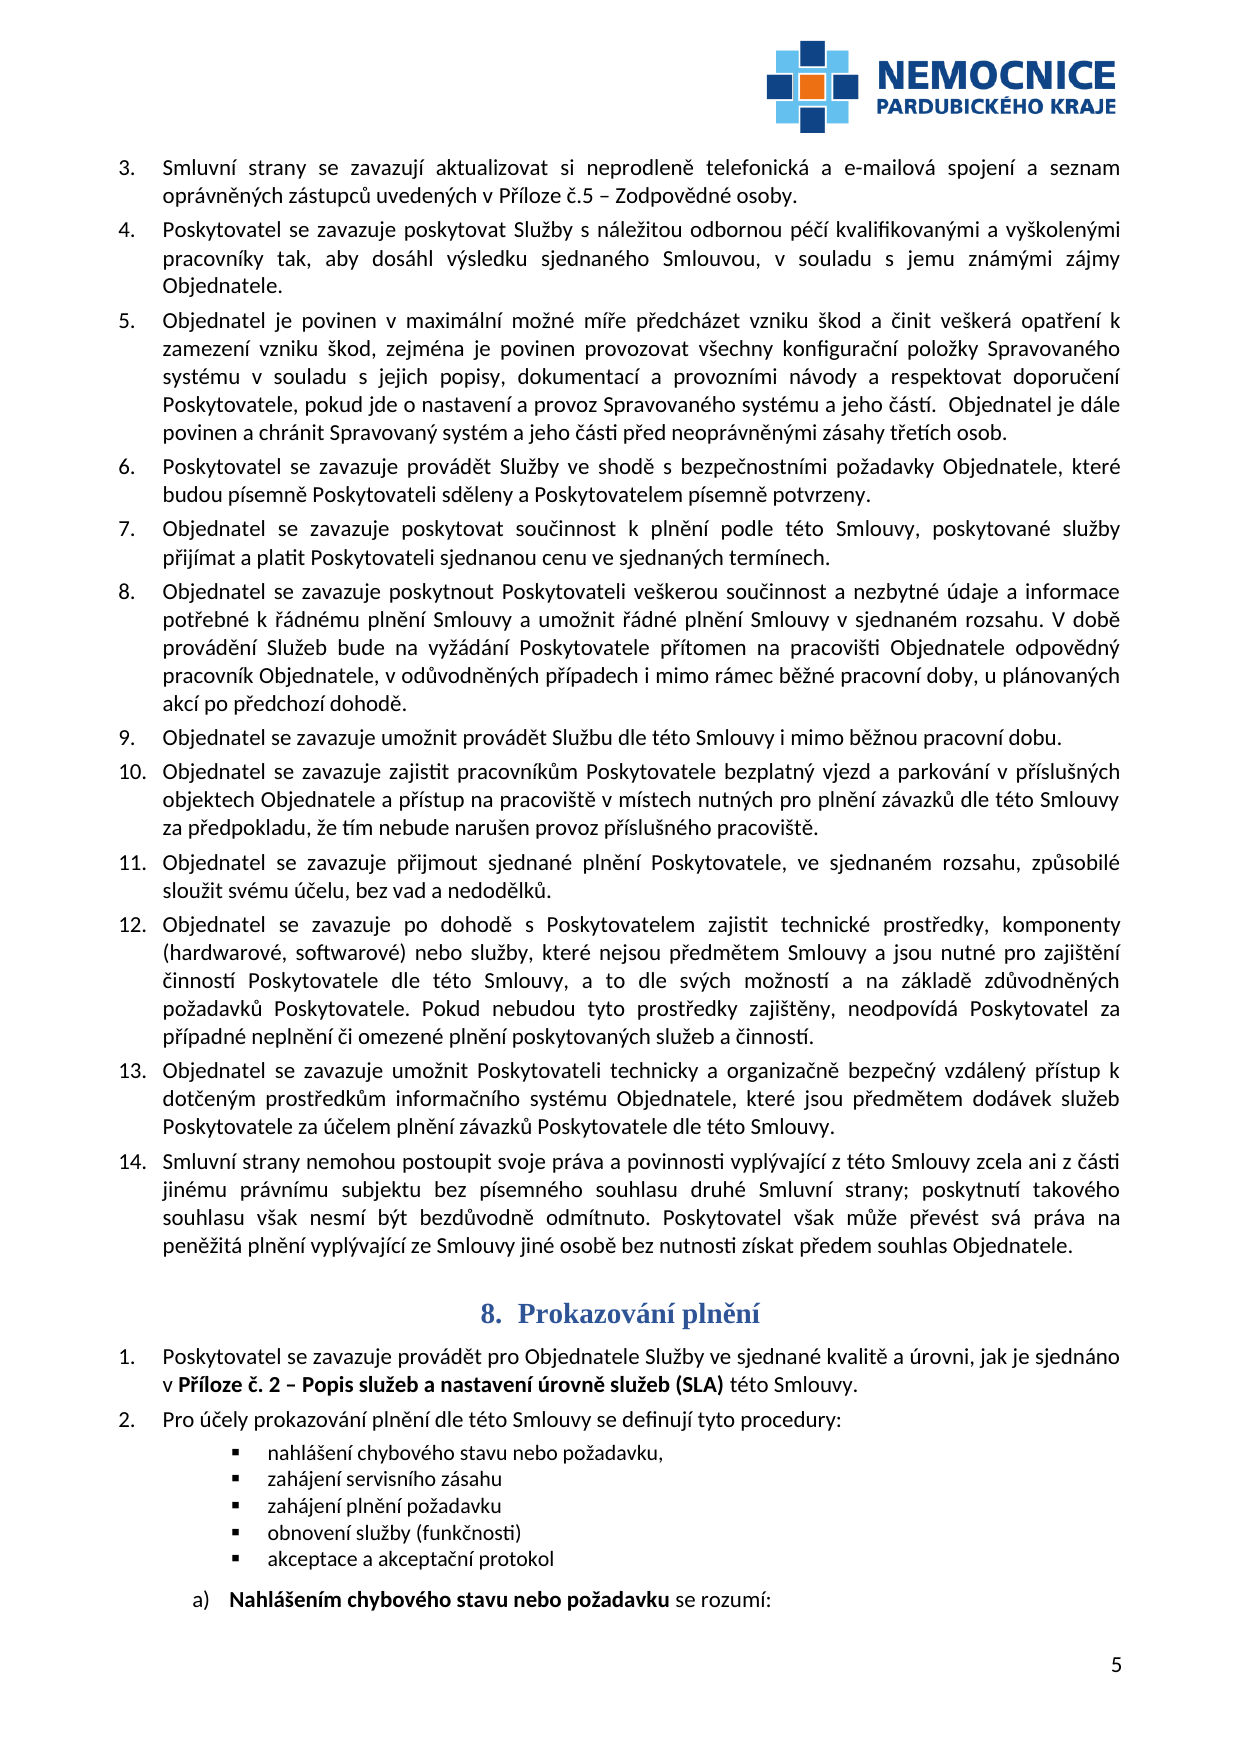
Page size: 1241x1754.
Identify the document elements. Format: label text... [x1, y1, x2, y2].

list Objednatel se zavazuje zajistit pracovníkům Poskytovatele bezplatný vjezd a parkování v příslušných objektech Objednatele a přístup na pracoviště v místech nutných pro plnění závazků dle této Smlouvy za předpokladu, že tím nebude narušen provoz příslušného pracoviště. [118, 757, 1122, 842]
list zahájení plnění požadavku [230, 1492, 1122, 1519]
list Objednatel se zavazuje přijmout sjednané plnění Poskytovatele, ve sjednaném rozsahu, způsobilé sloužit svému účelu, bez vad a nedodělků. [118, 848, 1122, 904]
list akceptace a akceptační protokol [230, 1546, 1122, 1572]
list Nahlášením chybového stavu nebo požadavku se rozumí: [192, 1585, 1122, 1613]
list Smluvní strany se zavazují aktualizovat si neprodleně telefonická a e-mailová spojení a seznam oprávněných zástupců uvedených v Příloze č.5 – Zodpovědné osoby. [118, 153, 1122, 209]
list Poskytovatel se zavazuje provádět pro Objednatele Služby ve sjednané kvalitě a úrovni, jak je sjednáno v Příloze č. 2 – Popis služeb a nastavení úrovně služeb (SLA) této Smlouvy. [118, 1342, 1122, 1398]
list Objednatel se zavazuje poskytnout Poskytovateli veškerou součinnost a nezbytné údaje a informace potřebné k řádnému plnění Smlouvy a umožnit řádné plnění Smlouvy v sjednaném rozsahu. V době provádění Služeb bude na vyžádání Poskytovatele přítomen na pracovišti Objednatele odpovědný pracovník Objednatele, v odůvodněných případech i mimo rámec běžné pracovní doby, u plánovaných akcí po předchozí dohodě. [118, 577, 1122, 717]
list Objednatel se zavazuje po dohodě s Poskytovatelem zajistit technické prostředky, komponenty (hardwarové, softwarové) nebo služby, které nejsou předmětem Smlouvy a jsou nutné pro zajištění činností Poskytovatele dle této Smlouvy, a to dle svých možností a na základě zdůvodněných požadavků Poskytovatele. Pokud nebudou tyto prostředky zajištěny, neodpovídá Poskytovatel za případné neplnění či omezené plnění poskytovaných služeb a činností. [118, 910, 1122, 1050]
list Smluvní strany nemohou postoupit svoje práva a povinnosti vyplývající z této Smlouvy zcela ani z části jinému právnímu subjektu bez písemného souhlasu druhé Smluvní strany; poskytnutí takového souhlasu však nesmí být bezdůvodně odmítnuto. Poskytovatel však může převést svá práva na peněžitá plnění vyplývající ze Smlouvy jiné osobě bez nutnosti získat předem souhlas Objednatele. [118, 1147, 1122, 1259]
list Objednatel je povinen v maximální možné míře předcházet vzniku škod a činit veškerá opatření k zamezení vzniku škod, zejména je povinen provozovat všechny konfigurační položky Spravovaného systému v souladu s jejich popisy, dokumentací a provozními návody a respektovat doporučení Poskytovatele, pokud jde o nastavení a provoz Spravovaného systému a jeho částí. Objednatel je dále povinen a chránit Spravovaný systém a jeho části před neoprávněnými zásahy třetích osob. [118, 306, 1122, 446]
list Poskytovatel se zavazuje poskytovat Služby s náležitou odbornou péčí kvalifikovanými a vyškolenými pracovníky tak, aby dosáhl výsledku sjednaného Smlouvou, v souladu s jemu známými zájmy Objednatele. [118, 216, 1122, 300]
list zahájení servisního zásahu [230, 1466, 1122, 1492]
list nahlášení chybového stavu nebo požadavku, [230, 1439, 1122, 1466]
list Poskytovatel se zavazuje provádět Služby ve shodě s bezpečnostními požadavky Objednatele, které budou písemně Poskytovateli sděleny a Poskytovatelem písemně potvrzeny. [118, 452, 1122, 508]
list obnovení služby (funkčnosti) [230, 1519, 1122, 1546]
list Objednatel se zavazuje umožnit Poskytovateli technicky a organizačně bezpečný vzdálený přístup k dotčeným prostředkům informačního systému Objednatele, které jsou předmětem dodávek služeb Poskytovatele za účelem plnění závazků Poskytovatele dle této Smlouvy. [118, 1056, 1122, 1141]
list Objednatel se zavazuje umožnit provádět Službu dle této Smlouvy i mimo běžnou pracovní dobu. [118, 723, 1122, 751]
list Pro účely prokazování plnění dle této Smlouvy se definují tyto procedury: [118, 1405, 1122, 1433]
list Objednatel se zavazuje poskytovat součinnost k plnění podle této Smlouvy, poskytované služby přijímat a platit Poskytovateli sjednanou cenu ve sjednaných termínech. [118, 514, 1122, 571]
subtitle Prokazování plnění [118, 1296, 1122, 1330]
picture [765, 39, 1116, 134]
